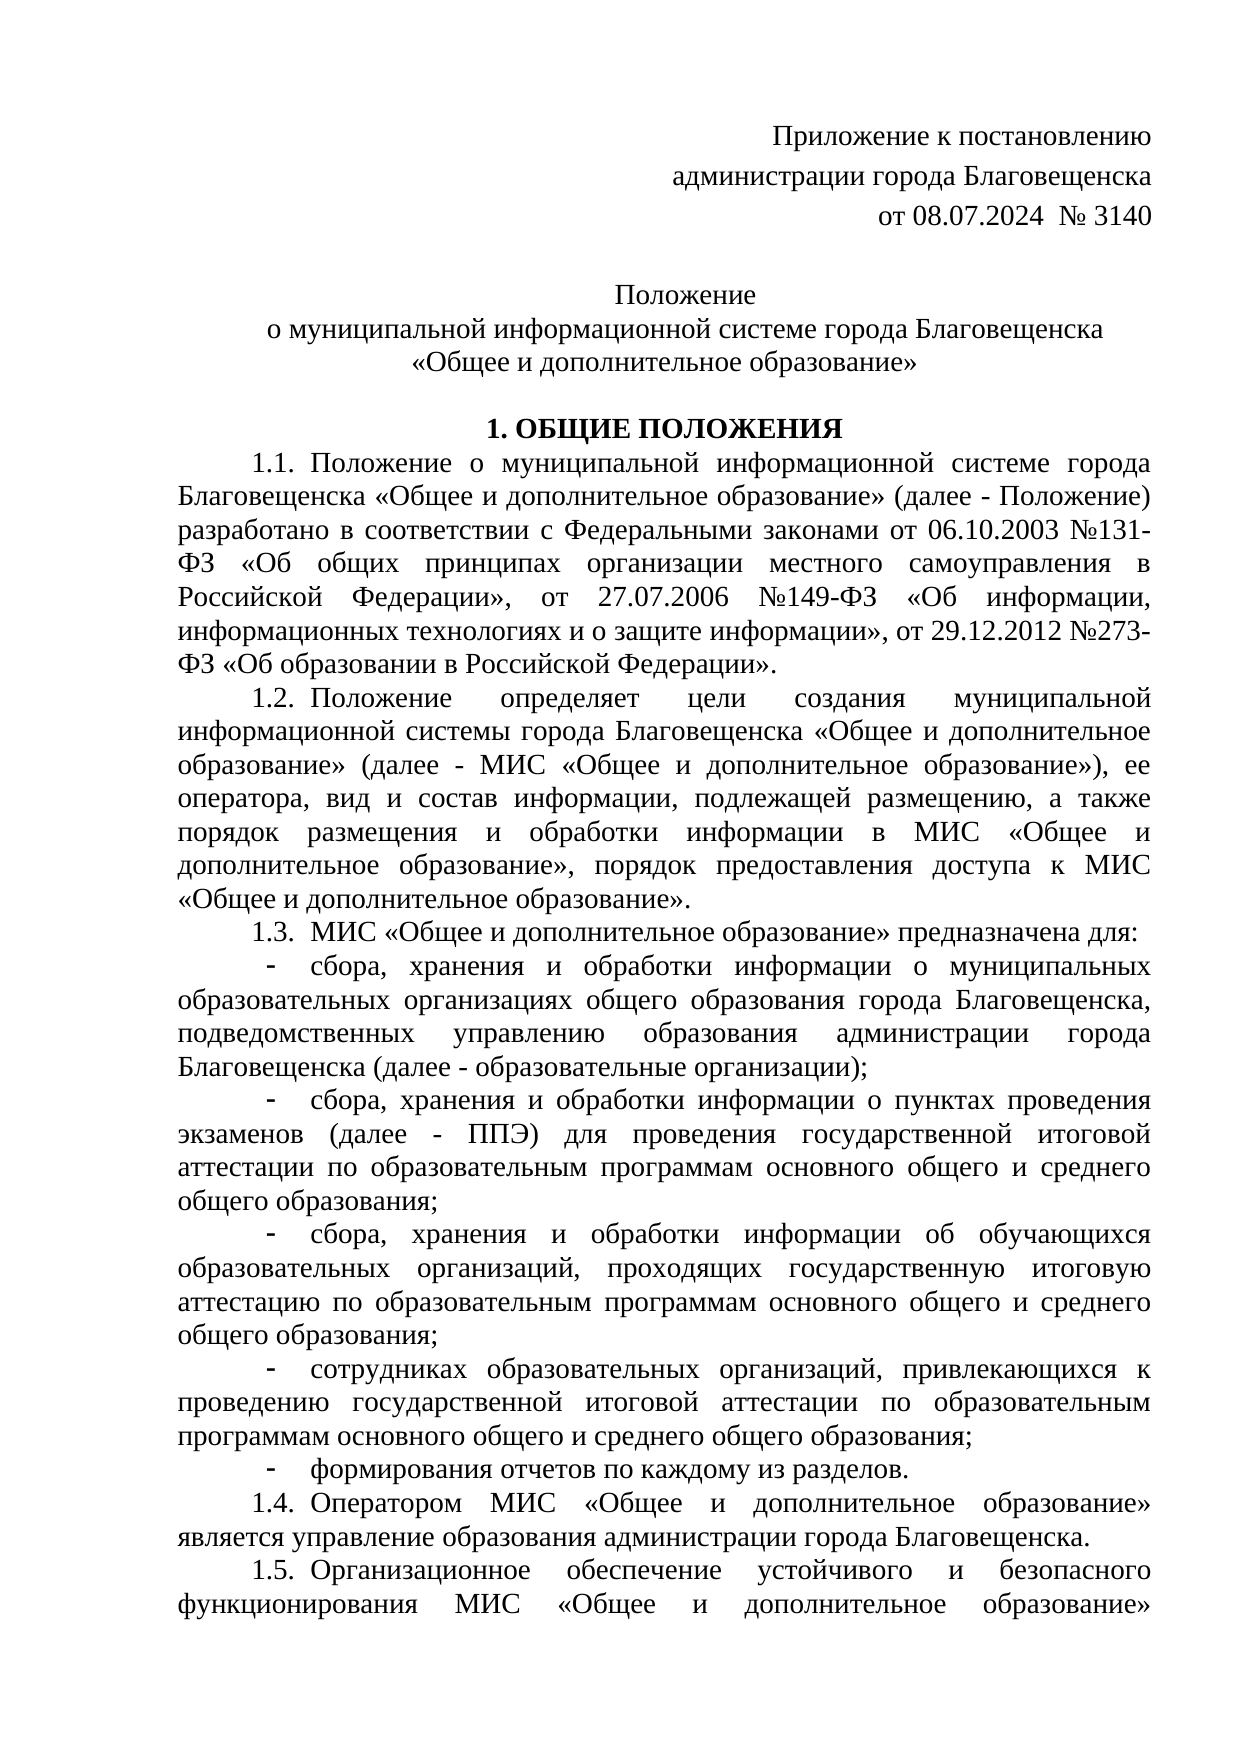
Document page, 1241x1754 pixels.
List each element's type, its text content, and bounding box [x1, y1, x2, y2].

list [177, 1552, 1152, 1619]
list Положение определяет цели создания муниципальной информационной системы города Благовещенска «Общее и дополнительное образование» (далее - МИС «Общее и дополнительное образование»), ее оператора, вид и состав информации, подлежащей размещению, а также порядок размещения и обработки информации в МИС «Общее и дополнительное образование», порядок предоставления доступа к МИС «Общее и дополнительное образование». [177, 680, 1152, 914]
text «Общее и дополнительное образование» [177, 344, 1152, 378]
list сотрудниках образовательных организаций, привлекающихся к проведению государственной итоговой аттестации по образовательным программам основного общего и среднего общего образования; [177, 1351, 1152, 1452]
list сбора, хранения и обработки информации о пунктах проведения экзаменов (далее - ППЭ) для проведения государственной итоговой аттестации по образовательным программам основного общего и среднего общего образования; [177, 1082, 1152, 1217]
text от 08.07.2024 № 3140 [177, 198, 1152, 231]
text о муниципальной информационной системе города Благовещенска [177, 311, 1152, 344]
text администрации города Благовещенска [177, 158, 1152, 191]
text Приложение к постановлению [177, 118, 1152, 152]
list Положение о муниципальной информационной системе города Благовещенска «Общее и дополнительное образование» (далее - Положение) разработано в соответствии с Федеральными законами от 06.10.2003 №131-ФЗ «Об общих принципах организации местного самоуправления в Российской Федерации», от 27.07.2006 №149-ФЗ «Об информации, информационных технологиях и о защите информации», от 29.12.2012 №273-ФЗ «Об образовании в Российской Федерации». [177, 445, 1152, 680]
list МИС «Общее и дополнительное образование» предназначена для: [177, 914, 1152, 948]
text Положение [177, 277, 1152, 311]
list формирования отчетов по каждому из разделов. [177, 1452, 1152, 1485]
list Оператором МИС «Общее и дополнительное образование» является управление образования администрации города Благовещенска. [177, 1485, 1152, 1552]
list сбора, хранения и обработки информации о муниципальных образовательных организациях общего образования города Благовещенска, подведомственных управлению образования администрации города Благовещенска (далее - образовательные организации); [177, 948, 1152, 1082]
list сбора, хранения и обработки информации об обучающихся образовательных организаций, проходящих государственную итоговую аттестацию по образовательным программам основного общего и среднего общего образования; [177, 1217, 1152, 1351]
text 1. ОБЩИЕ ПОЛОЖЕНИЯ [177, 411, 1152, 445]
